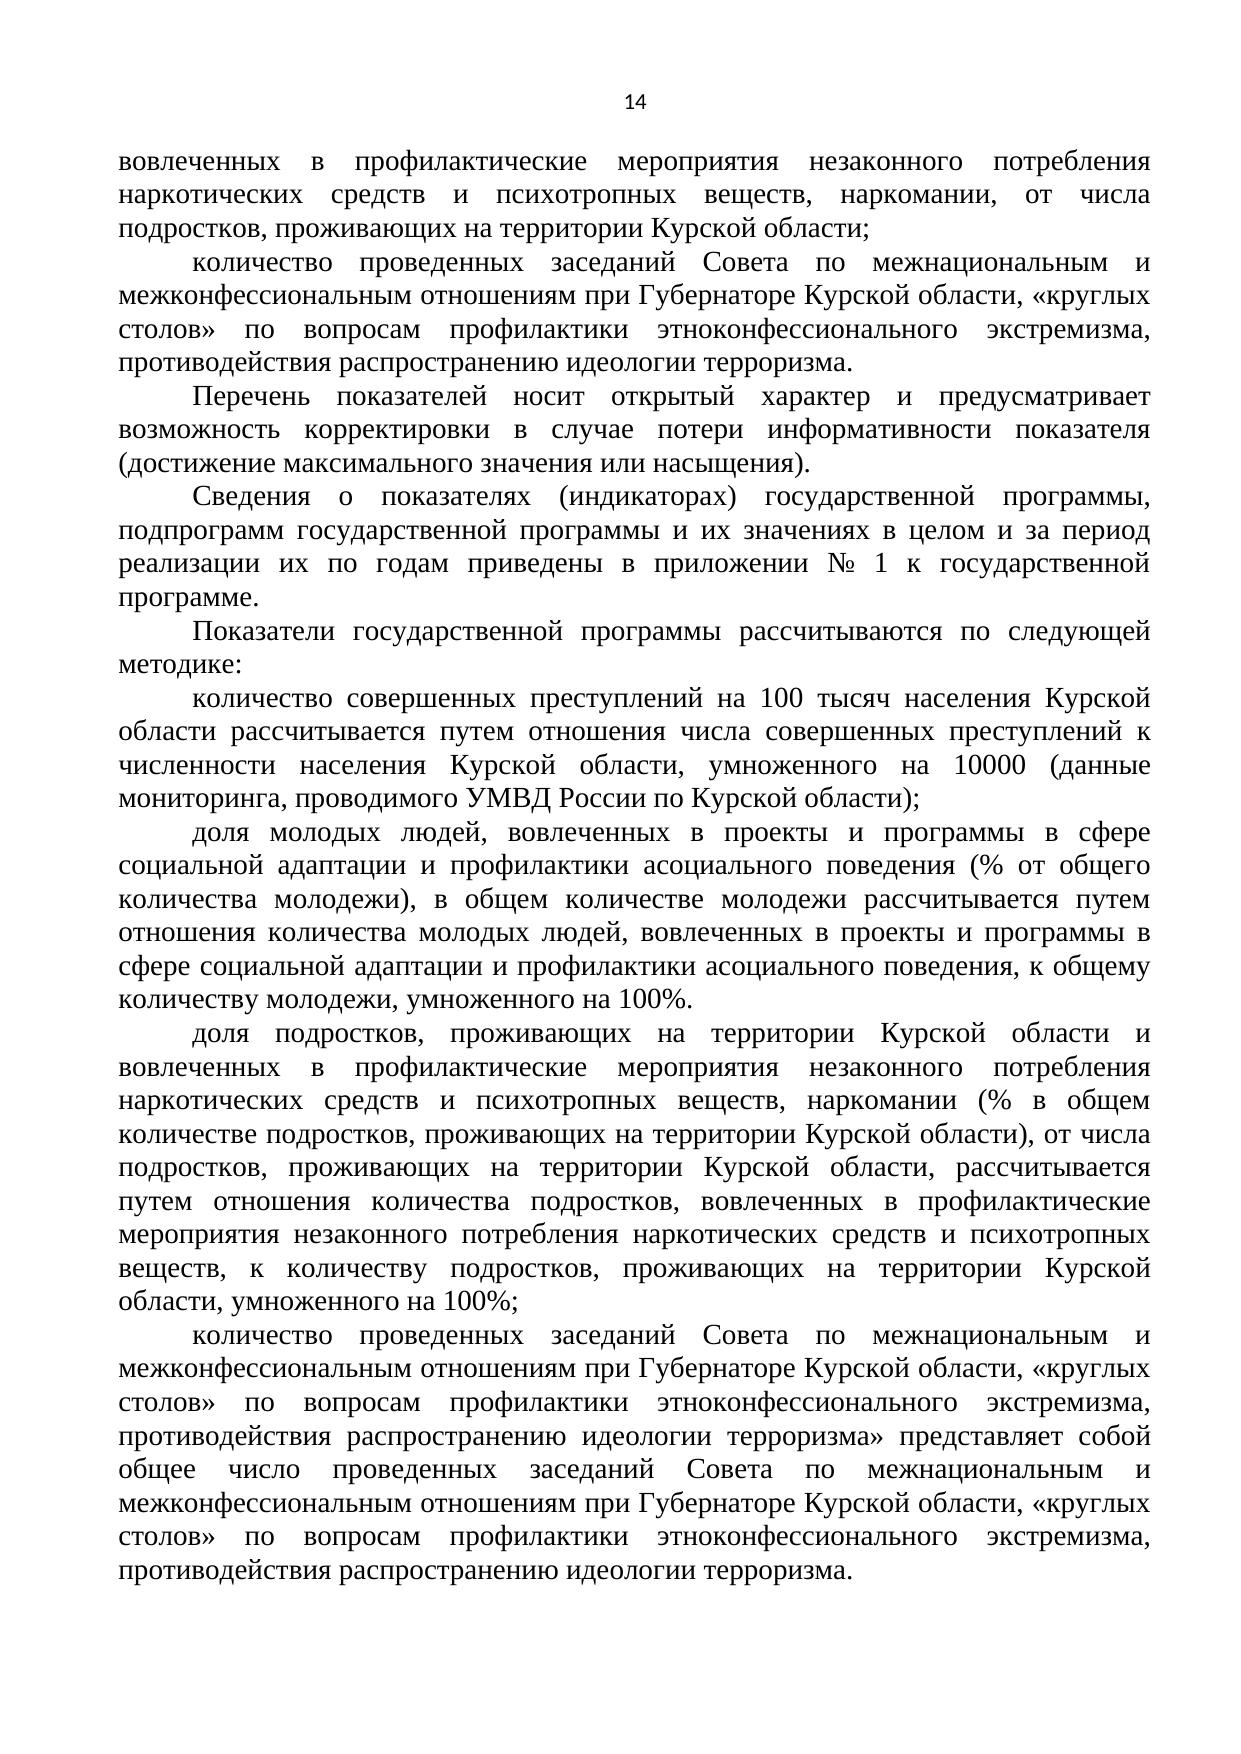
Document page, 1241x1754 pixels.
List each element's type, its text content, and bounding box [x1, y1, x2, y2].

text Перечень показателей носит открытый характер и предусматривает возможность корректировки в случае потери информативности показателя (достижение максимального значения или насыщения). [118, 378, 1152, 478]
text количество проведенных заседаний Совета по межнациональным и межконфессиональным отношениям при Губернаторе Курской области, «круглых столов» по вопросам профилактики этноконфессионального экстремизма, противодействия распространению идеологии терроризма. [118, 244, 1152, 378]
text Показатели государственной программы рассчитываются по следующей методике: [118, 613, 1152, 680]
text количество проведенных заседаний Совета по межнациональным и межконфессиональным отношениям при Губернаторе Курской области, «круглых столов» по вопросам профилактики этноконфессионального экстремизма, противодействия распространению идеологии терроризма» представляет собой общее число проведенных заседаний Совета по межнациональным и межконфессиональным отношениям при Губернаторе Курской области, «круглых столов» по вопросам профилактики этноконфессионального экстремизма, противодействия распространению идеологии терроризма. [118, 1317, 1152, 1585]
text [118, 143, 1152, 244]
text количество совершенных преступлений на 100 тысяч населения Курской области рассчитывается путем отношения числа совершенных преступлений к численности населения Курской области, умноженного на 10000 (данные мониторинга, проводимого УМВД России по Курской области); [118, 680, 1152, 814]
text доля подростков, проживающих на территории Курской области и вовлеченных в профилактические мероприятия незаконного потребления наркотических средств и психотропных веществ, наркомании (% в общем количестве подростков, проживающих на территории Курской области), от числа подростков, проживающих на территории Курской области, рассчитывается путем отношения количества подростков, вовлеченных в профилактические мероприятия незаконного потребления наркотических средств и психотропных веществ, к количеству подростков, проживающих на территории Курской области, умноженного на 100%; [118, 1015, 1152, 1317]
text доля молодых людей, вовлеченных в проекты и программы в сфере социальной адаптации и профилактики асоциального поведения (% от общего количества молодежи), в общем количестве молодежи рассчитывается путем отношения количества молодых людей, вовлеченных в проекты и программы в сфере социальной адаптации и профилактики асоциального поведения, к общему количеству молодежи, умноженного на 100%. [118, 814, 1152, 1015]
text Сведения о показателях (индикаторах) государственной программы, подпрограмм государственной программы и их значениях в целом и за период реализации их по годам приведены в приложении № 1 к государственной программе. [118, 478, 1152, 613]
